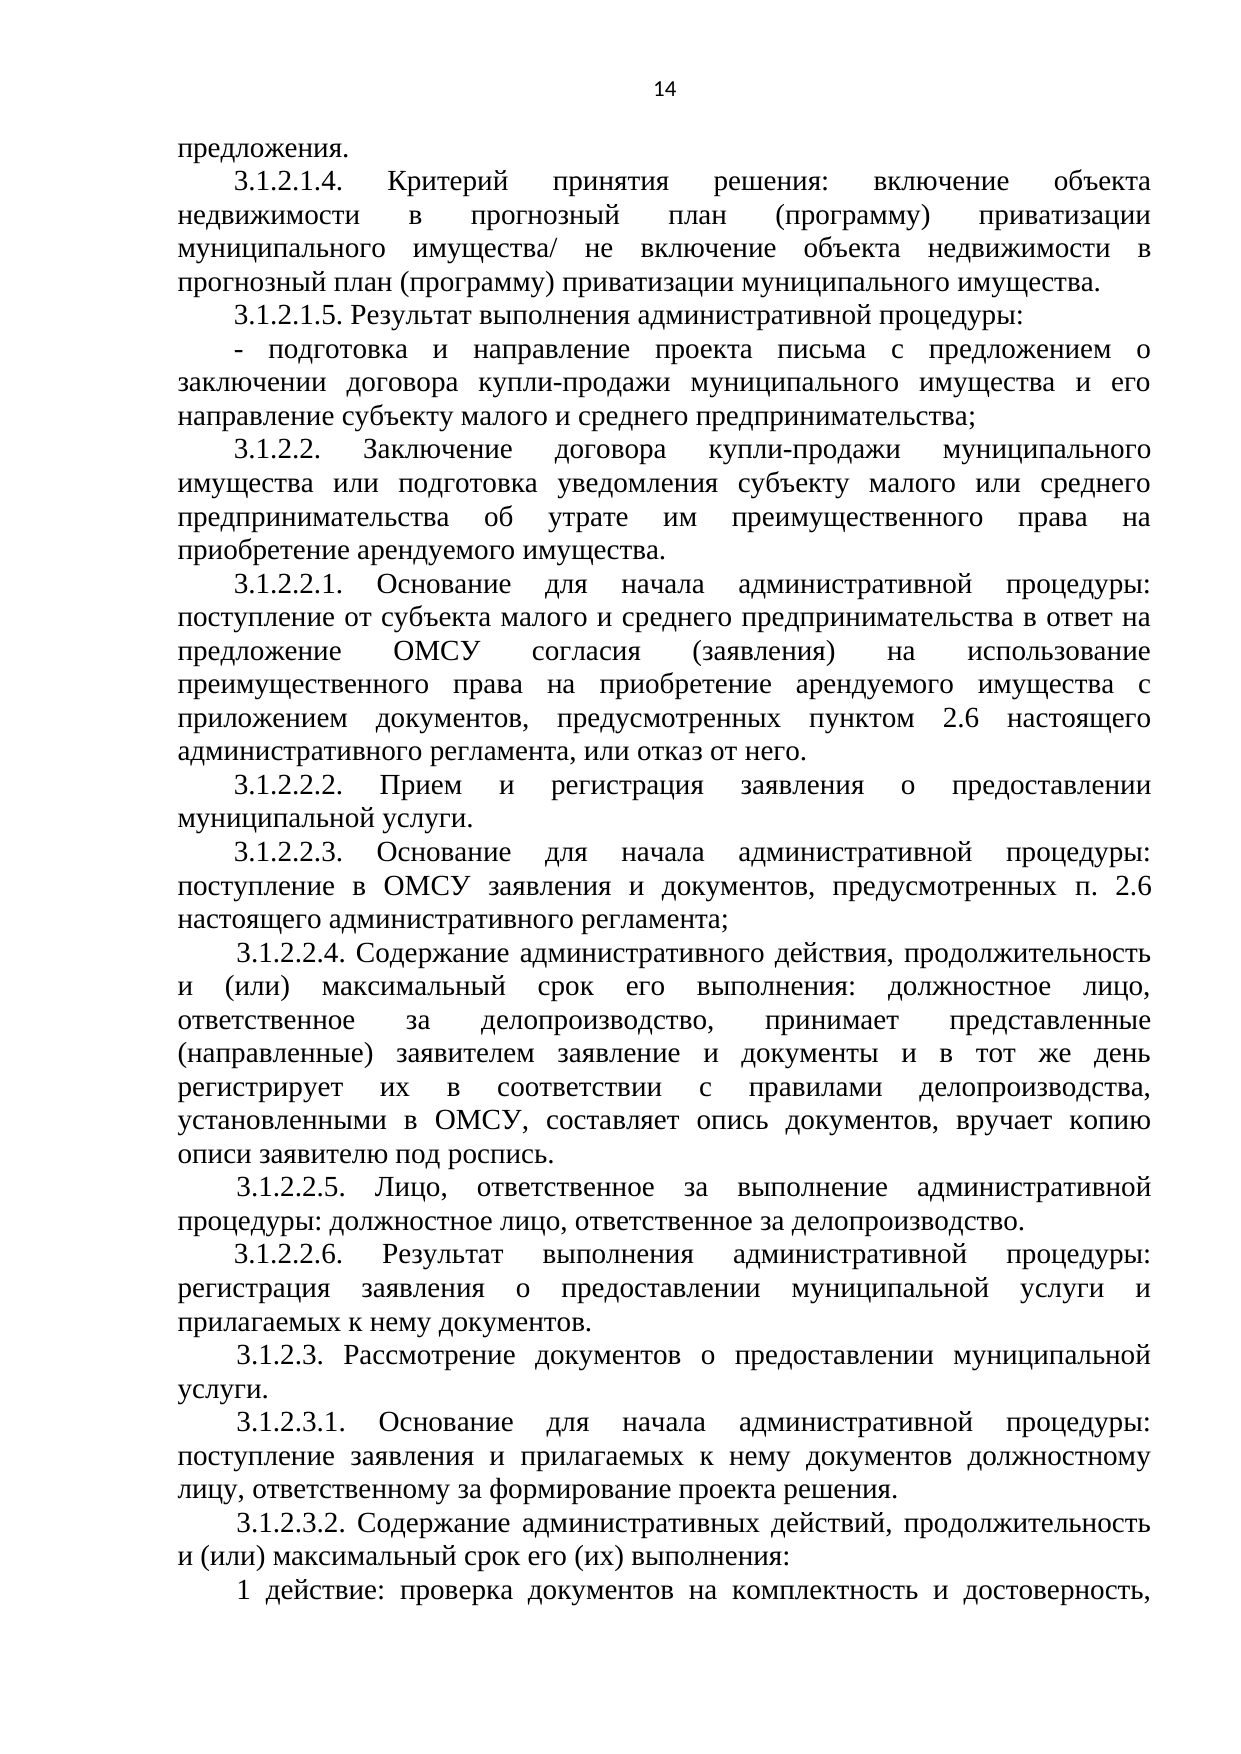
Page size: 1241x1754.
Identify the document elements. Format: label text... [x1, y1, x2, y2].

text 3.1.2.2.4. Содержание административного действия, продолжительность и (или) максимальный срок его выполнения: должностное лицо, ответственное за делопроизводство, принимает представленные (направленные) заявителем заявление и документы и в тот же день регистрирует их в соответствии с правилами делопроизводства, установленными в ОМСУ, составляет опись документов, вручает копию описи заявителю под роспись. [177, 935, 1152, 1169]
text 3.1.2.2.2. Прием и регистрация заявления о предоставлении муниципальной услуги. [177, 767, 1152, 834]
text - подготовка и направление проекта письма с предложением о заключении договора купли-продажи муниципального имущества и его направление субъекту малого и среднего предпринимательства; [177, 331, 1152, 432]
text 3.1.2.3.2. Содержание административных действий, продолжительность и (или) максимальный срок его (их) выполнения: [177, 1505, 1152, 1572]
text 3.1.2.1.4. Критерий принятия решения: включение объекта недвижимости в прогнозный план (программу) приватизации муниципального имущества/ не включение объекта недвижимости в прогнозный план (программу) приватизации муниципального имущества. [177, 163, 1152, 297]
text 3.1.2.3.1. Основание для начала административной процедуры: поступление заявления и прилагаемых к нему документов должностному лицу, ответственному за формирование проекта решения. [177, 1404, 1152, 1505]
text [177, 1572, 1152, 1606]
text 3.1.2.2.3. Основание для начала административной процедуры: поступление в ОМСУ заявления и документов, предусмотренных п. 2.6 настоящего административного регламента; [177, 834, 1152, 935]
text 3.1.2.2.6. Результат выполнения административной процедуры: регистрация заявления о предоставлении муниципальной услуги и прилагаемых к нему документов. [177, 1237, 1152, 1337]
text 3.1.2.2.1. Основание для начала административной процедуры: поступление от субъекта малого и среднего предпринимательства в ответ на предложение ОМСУ согласия (заявления) на использование преимущественного права на приобретение арендуемого имущества с приложением документов, предусмотренных пунктом 2.6 настоящего административного регламента, или отказ от него. [177, 566, 1152, 767]
text 3.1.2.1.5. Результат выполнения административной процедуры: [177, 297, 1152, 331]
text 3.1.2.2.5. Лицо, ответственное за выполнение административной процедуры: должностное лицо, ответственное за делопроизводство. [177, 1169, 1152, 1237]
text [177, 130, 1152, 163]
text 3.1.2.3. Рассмотрение документов о предоставлении муниципальной услуги. [177, 1337, 1152, 1404]
text 3.1.2.2. Заключение договора купли-продажи муниципального имущества или подготовка уведомления субъекту малого или среднего предпринимательства об утрате им преимущественного права на приобретение арендуемого имущества. [177, 432, 1152, 566]
